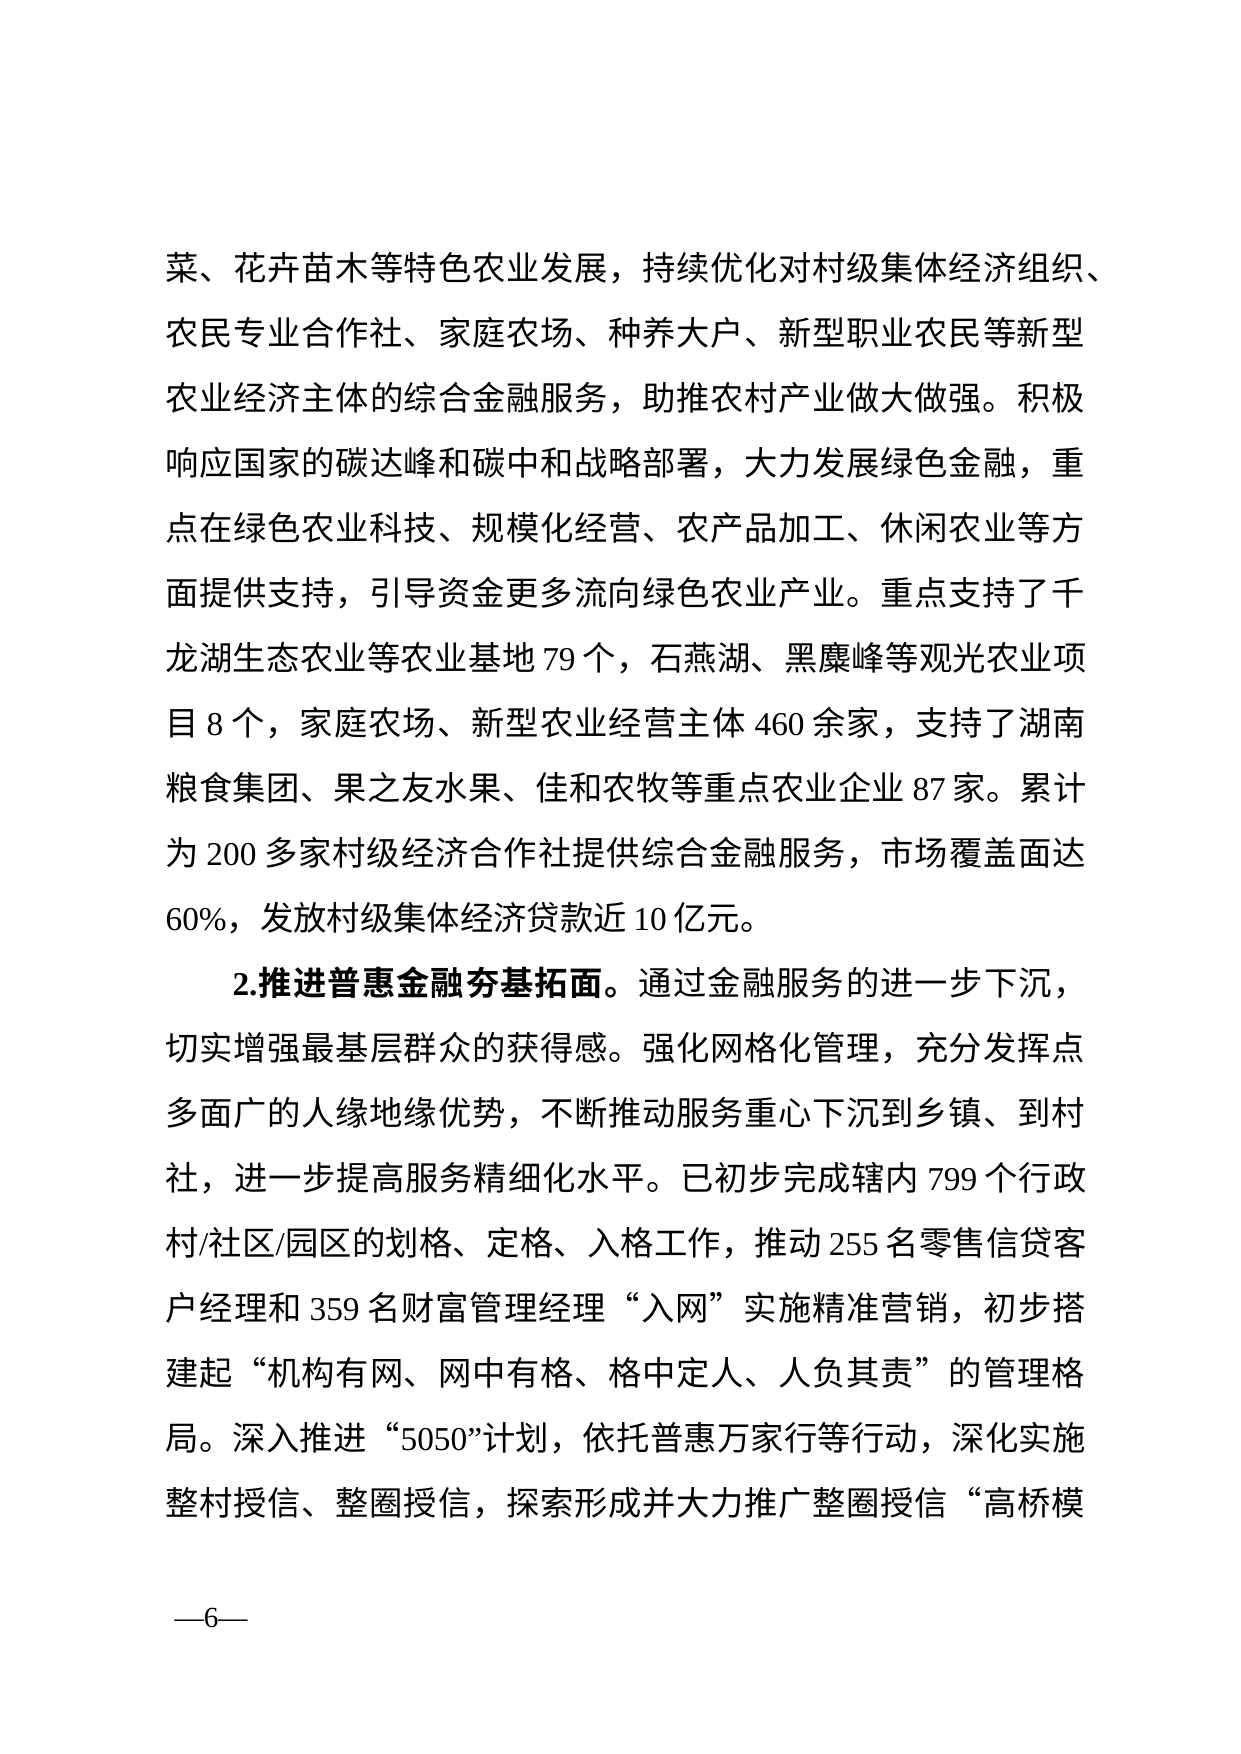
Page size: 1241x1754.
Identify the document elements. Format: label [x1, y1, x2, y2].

text [165, 948, 1087, 1533]
text [165, 233, 1087, 948]
